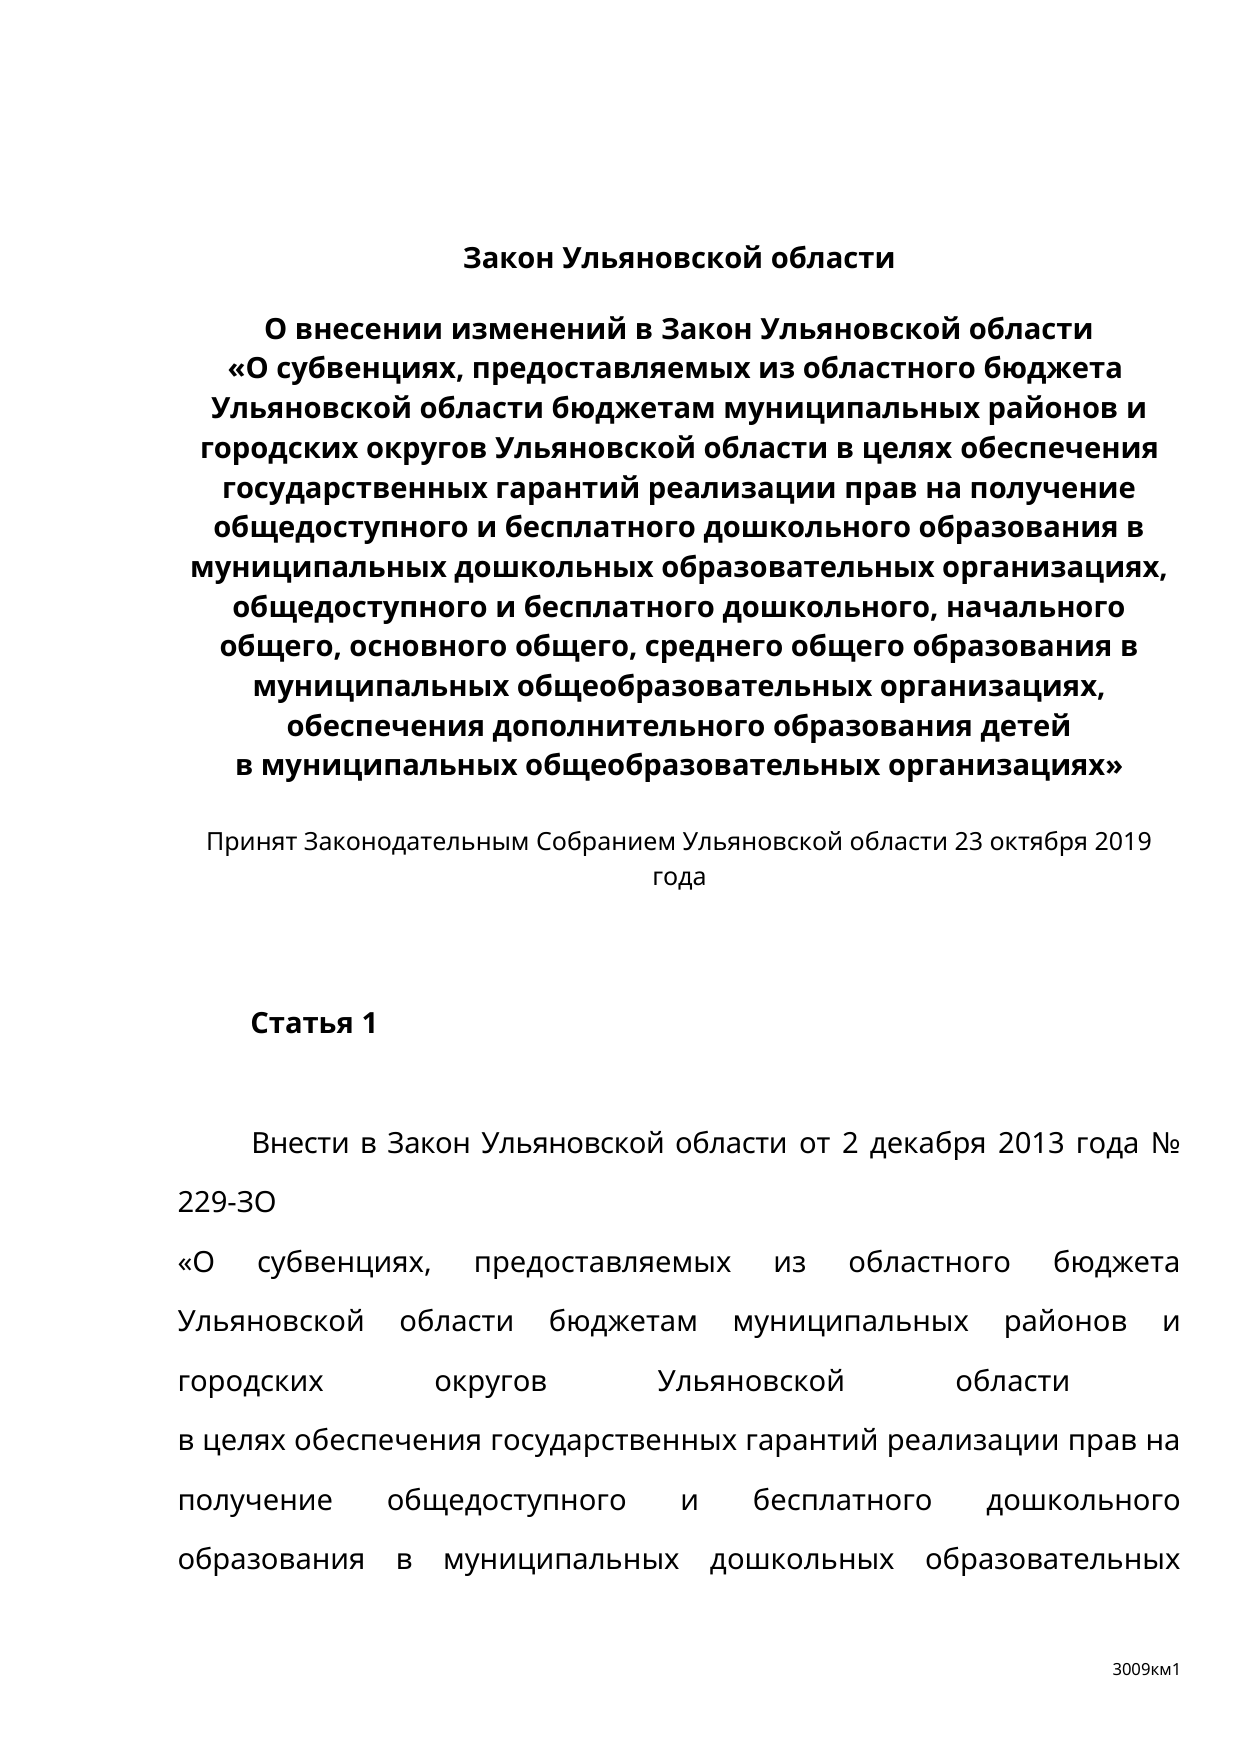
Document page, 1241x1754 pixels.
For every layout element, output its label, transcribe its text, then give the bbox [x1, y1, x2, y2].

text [177, 1122, 1181, 1578]
subtitle в муниципальных общеобразовательных организациях» [177, 745, 1181, 784]
subtitle О внесении изменений в Закон Ульяновской области [177, 308, 1181, 348]
title Закон Ульяновской области [177, 237, 1181, 277]
subtitle «О субвенциях, предоставляемых из областного бюджета Ульяновской области бюджетам муниципальных районов и городских округов Ульяновской области в целях обеспечения государственных гарантий реализации прав на получение общедоступного и бесплатного дошкольного образования в муниципальных дошкольных образовательных организациях, общедоступного и бесплатного дошкольного, начального общего, основного общего, среднего общего образования в муниципальных общеобразовательных организациях, обеспечения дополнительного образования детей [177, 348, 1181, 745]
text Принят Законодательным Собранием Ульяновской области 23 октября 2019 года [177, 824, 1181, 892]
text Статья 1 [177, 1003, 1181, 1042]
